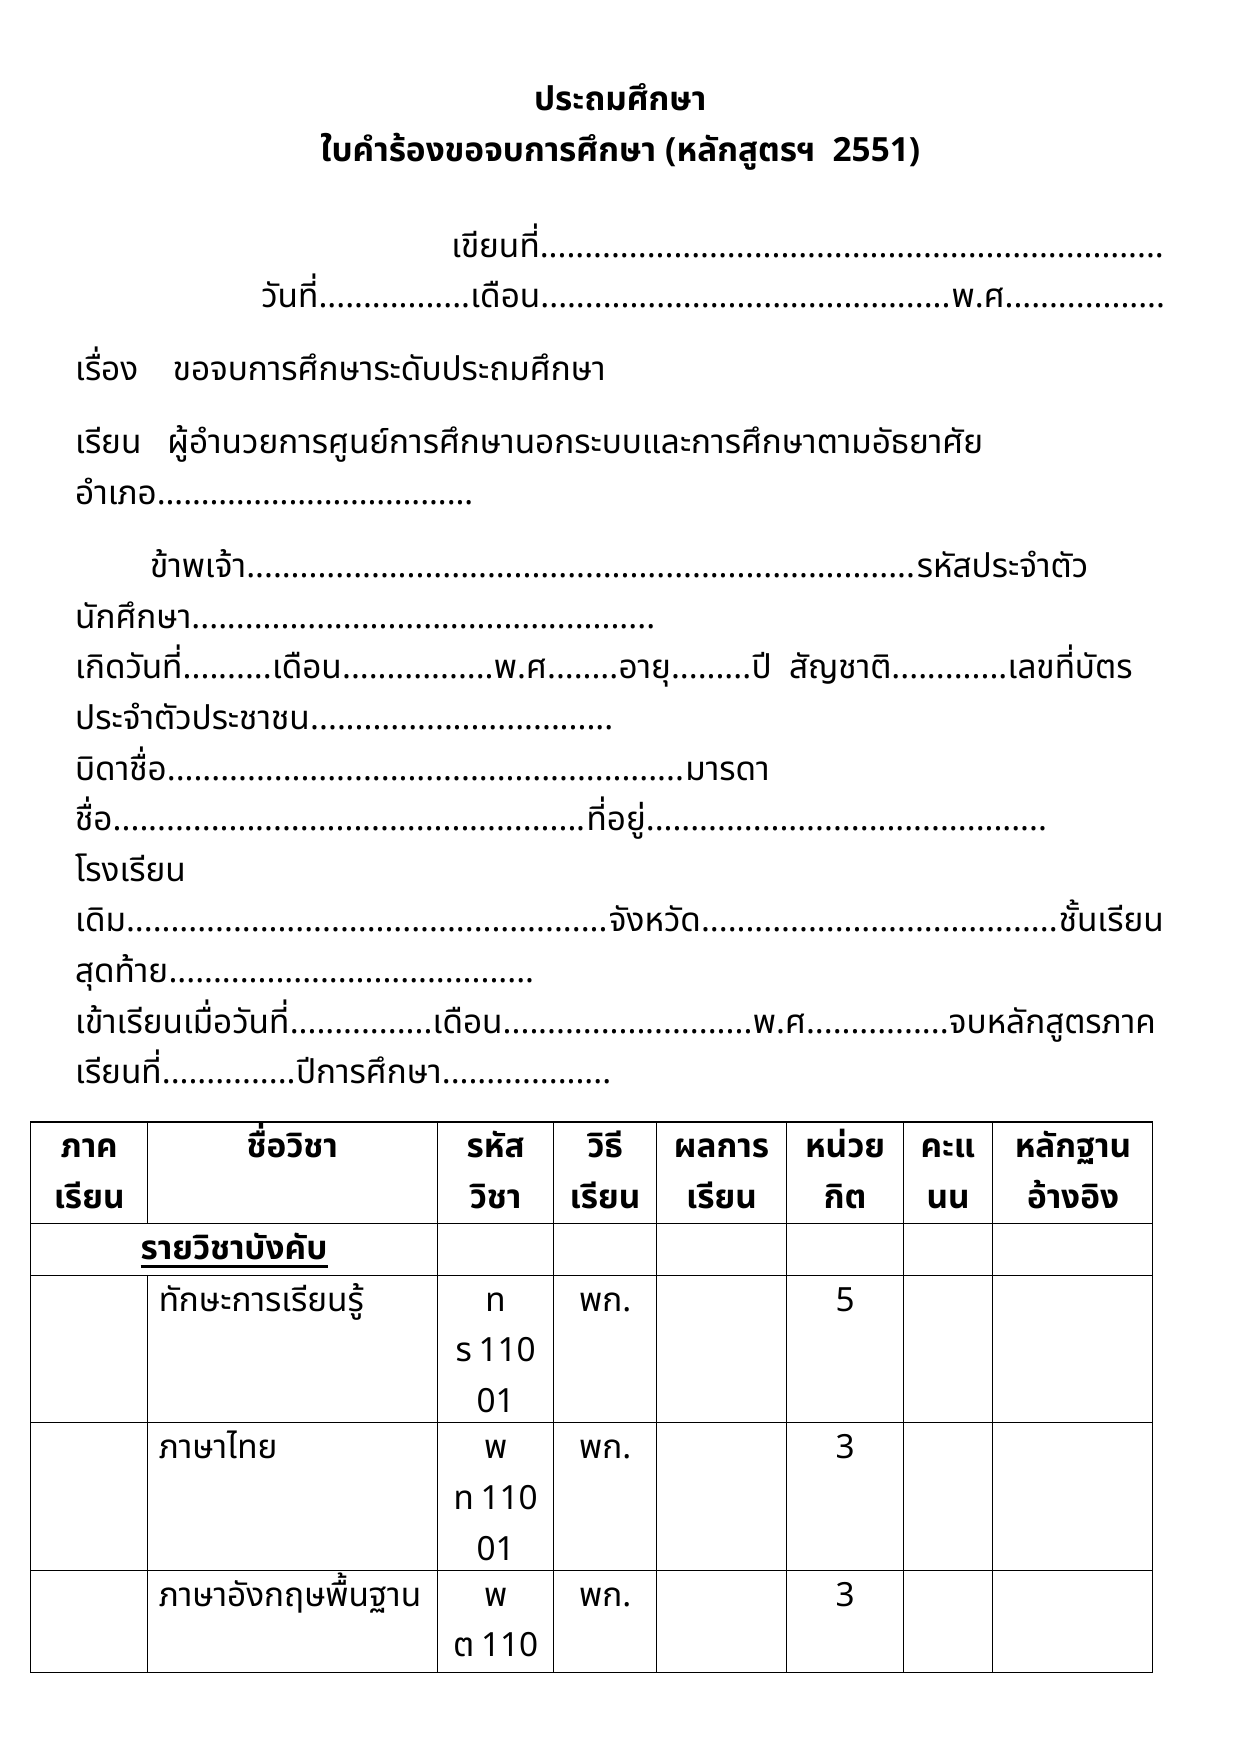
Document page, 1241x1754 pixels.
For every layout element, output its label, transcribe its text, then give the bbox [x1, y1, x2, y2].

text เขียนที่...................................................................... [75, 221, 1165, 272]
table_header ผลการเรียน [657, 1123, 786, 1223]
table_cell ทร11001 [438, 1276, 553, 1422]
table_cell [657, 1276, 786, 1422]
table_cell [31, 1571, 147, 1672]
text บิดาชื่อ..........................................................มารดาชื่อ.....................................................ที่อยู่............................................. [75, 744, 1165, 846]
text วันที่.................เดือน..............................................พ.ศ.................. [75, 272, 1165, 323]
table_cell [993, 1571, 1152, 1672]
table_header รหัสวิชา [438, 1123, 553, 1223]
table_cell [31, 1276, 147, 1422]
table_cell [657, 1224, 786, 1275]
table_cell [904, 1224, 992, 1275]
table_cell [31, 1423, 147, 1570]
table_cell [904, 1423, 992, 1570]
table_cell 3 [787, 1571, 903, 1672]
text เกิดวันที่..........เดือน.................พ.ศ........อายุ.........ปี สัญชาติ.............เลขที่บัตรประจำตัวประชาชน.................................. [75, 643, 1165, 744]
table_header ภาคเรียน [31, 1123, 147, 1223]
table_cell พก. [554, 1571, 656, 1672]
table_cell พก. [554, 1423, 656, 1570]
table_cell [904, 1571, 992, 1672]
text ข้าพเจ้า...........................................................................รหัสประจำตัวนักศึกษา.................................................... [75, 542, 1165, 643]
table_cell พต11001 [438, 1571, 553, 1672]
table_cell พท11001 [438, 1423, 553, 1570]
table_cell ภาษาอังกฤษพื้นฐาน [148, 1571, 437, 1672]
text เรื่อง ขอจบการศึกษาระดับประถมศึกษา [75, 345, 1165, 396]
table_cell [657, 1571, 786, 1672]
table_cell 5 [787, 1276, 903, 1422]
table_cell รายวิชาบังคับ [31, 1224, 437, 1275]
table_header หน่วยกิต [787, 1123, 903, 1223]
table_header คะแนน [904, 1123, 992, 1223]
table_header ชื่อวิชา [148, 1123, 437, 1223]
table_cell [993, 1224, 1152, 1275]
table_cell [657, 1423, 786, 1570]
table_cell [993, 1423, 1152, 1570]
text โรงเรียนเดิม......................................................จังหวัด........................................ชั้นเรียนสุดท้าย......................................... [75, 846, 1165, 997]
table_header หลักฐานอ้างอิง [993, 1123, 1152, 1223]
text เข้าเรียนเมื่อวันที่................เดือน............................พ.ศ................จบหลักสูตรภาคเรียนที่...............ปีการศึกษา................... [75, 997, 1165, 1099]
table_cell [904, 1276, 992, 1422]
table_cell [438, 1224, 553, 1275]
table_cell 3 [787, 1423, 903, 1570]
table_header วิธีเรียน [554, 1123, 656, 1223]
text ประถมศึกษา [75, 75, 1165, 125]
text ใบคำร้องขอจบการศึกษา (หลักสูตรฯ 2551) [75, 125, 1165, 176]
table_cell [787, 1224, 903, 1275]
table_cell ทักษะการเรียนรู้ [148, 1276, 437, 1422]
table_cell พก. [554, 1276, 656, 1422]
table_cell [993, 1276, 1152, 1422]
table_cell [554, 1224, 656, 1275]
table_cell ภาษาไทย [148, 1423, 437, 1570]
text เรียน ผู้อำนวยการศูนย์การศึกษานอกระบบและการศึกษาตามอัธยาศัยอำเภอ……………………………… [75, 418, 1165, 519]
